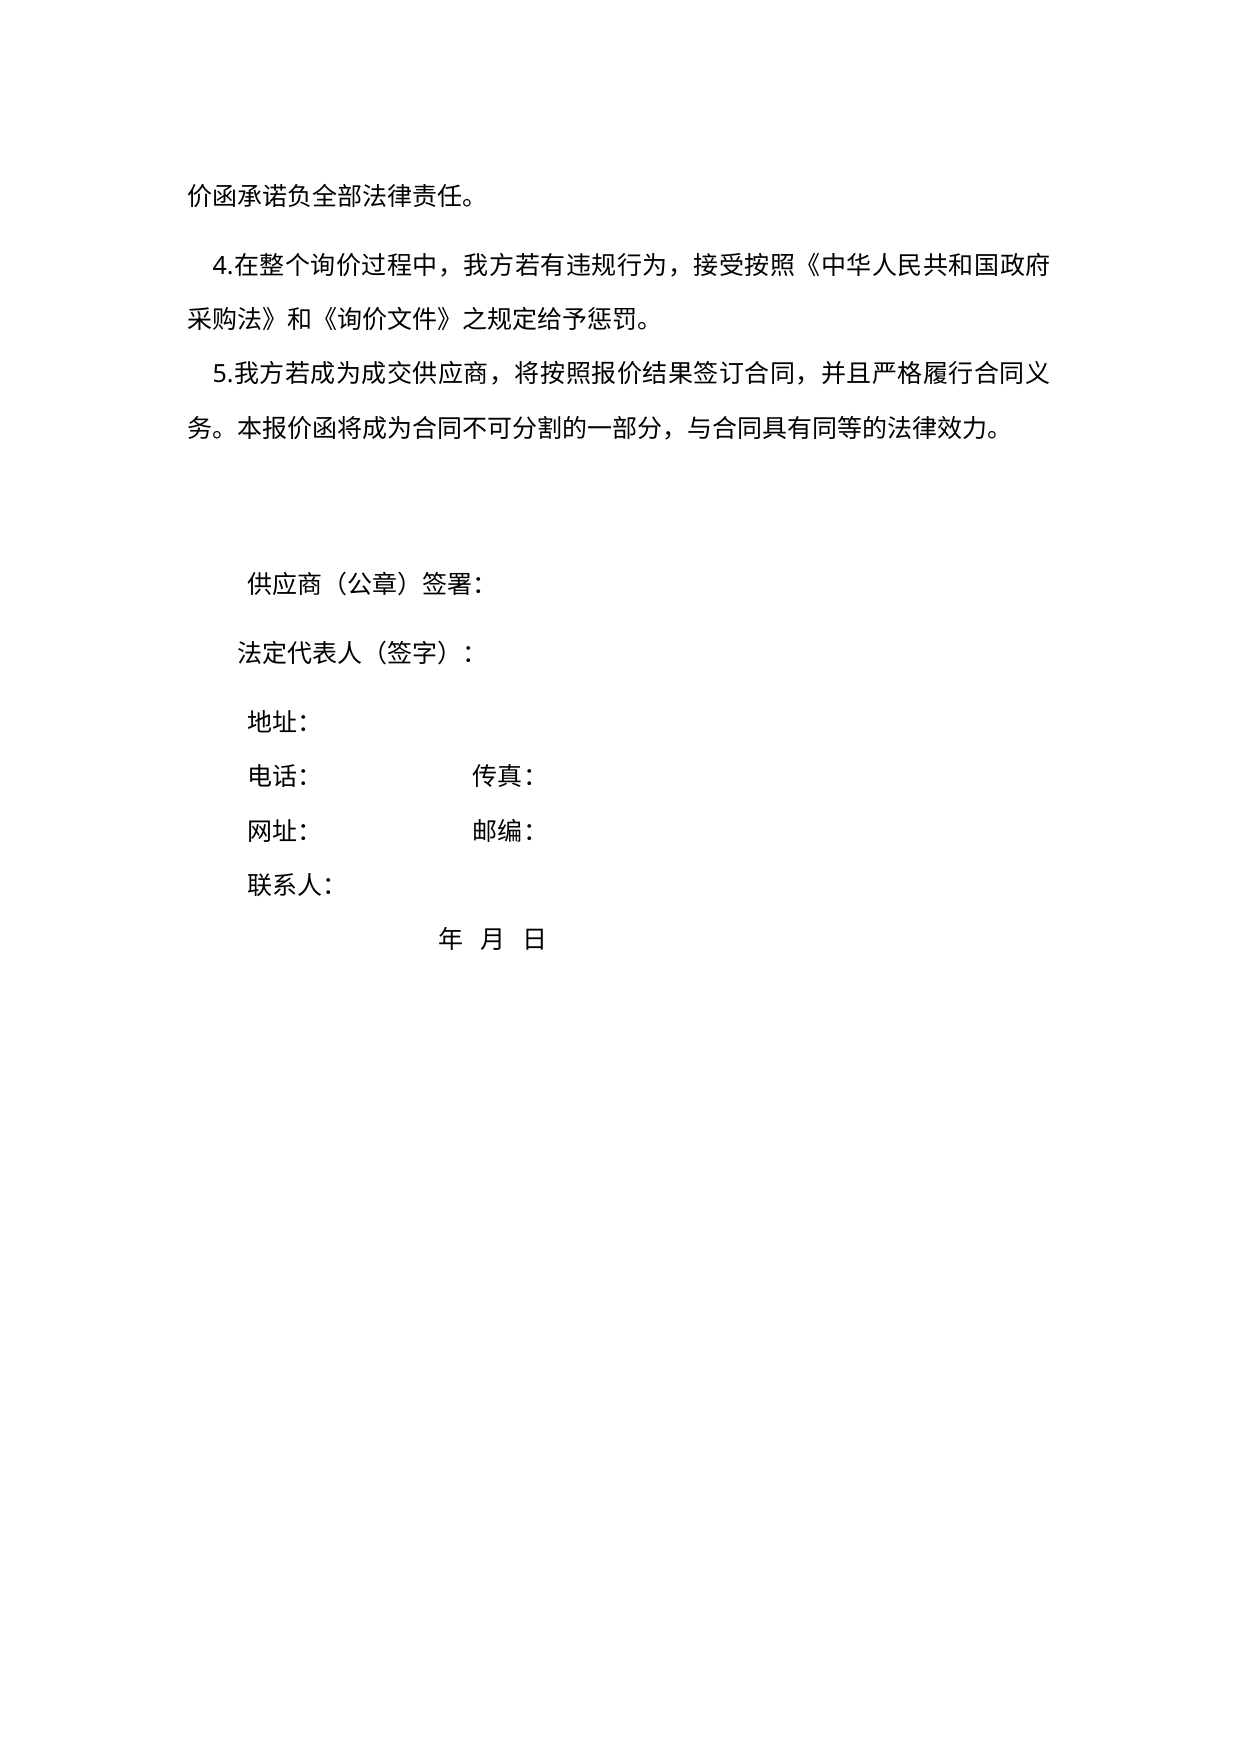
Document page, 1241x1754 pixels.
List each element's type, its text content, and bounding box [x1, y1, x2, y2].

text 联系人： [187, 865, 1053, 902]
text 4.在整个询价过程中，我方若有违规行为，接受按照《中华人民共和国政府采购法》和《询价文件》之规定给予惩罚。 [187, 245, 1053, 336]
text 法定代表人（签字）： [187, 619, 1053, 684]
text 供应商（公章）签署： [187, 565, 1053, 601]
text 年 月 日 [187, 920, 1053, 956]
text 5.我方若成为成交供应商，将按照报价结果签订合同，并且严格履行合同义务。本报价函将成为合同不可分割的一部分，与合同具有同等的法律效力。 [187, 354, 1053, 444]
text 地址： [187, 702, 1053, 738]
text 网址： 邮编： [187, 811, 1053, 847]
text 电话： 传真： [187, 757, 1053, 793]
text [187, 162, 1053, 227]
